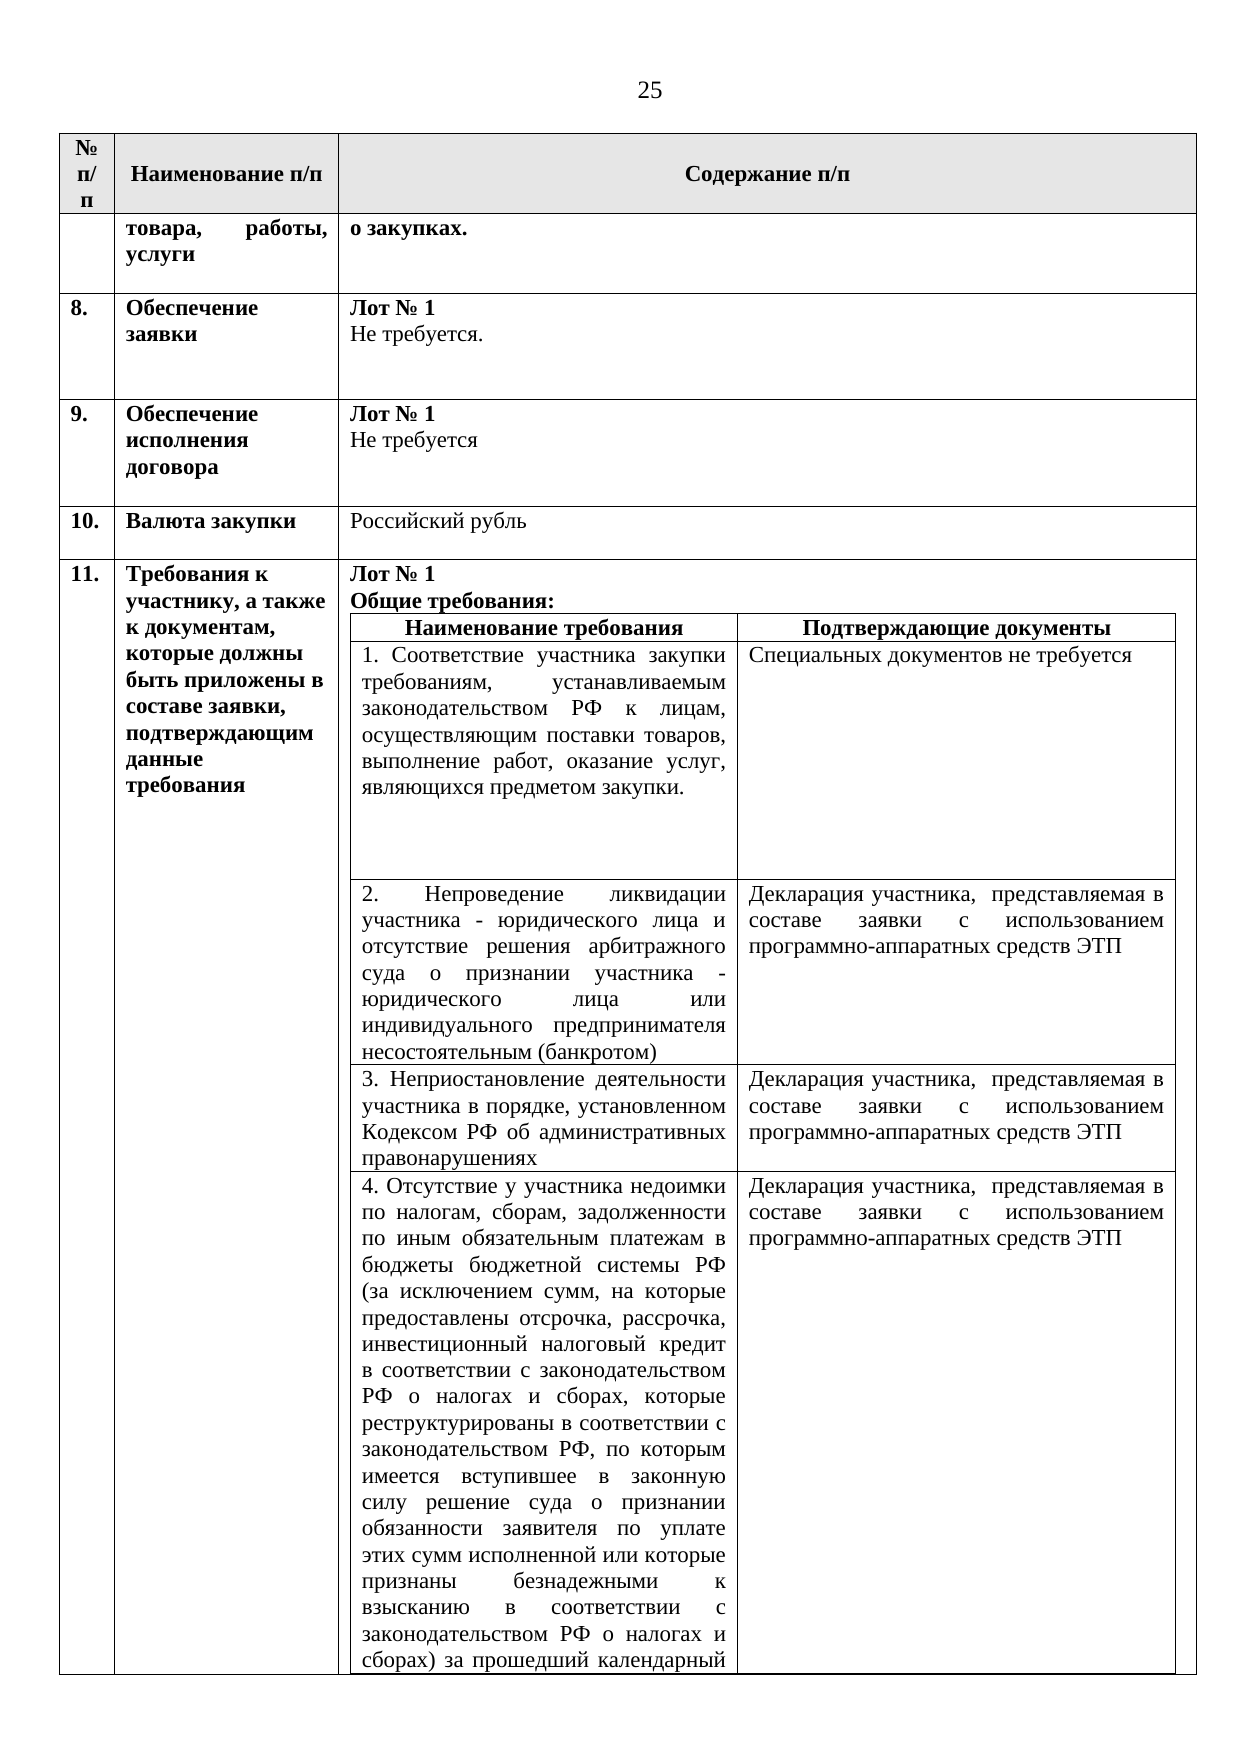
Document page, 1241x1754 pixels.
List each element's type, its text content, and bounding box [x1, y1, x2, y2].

table_header № п/п [60, 134, 114, 213]
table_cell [339, 214, 1196, 293]
table_cell Валюта закупки [115, 507, 338, 559]
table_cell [115, 214, 338, 293]
table_cell Лот № 1 Не требуется. [339, 294, 1196, 399]
table_cell [60, 214, 114, 293]
table_cell Обеспечение заявки [115, 294, 338, 399]
table_cell Российский рубль [339, 507, 1196, 559]
table_cell [60, 507, 114, 559]
table_cell Лот № 1 Общие требования: [339, 560, 1196, 1673]
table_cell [115, 560, 338, 1673]
table_header Содержание п/п [339, 134, 1196, 213]
table_header Наименование п/п [115, 134, 338, 213]
table_cell Лот № 1 Не требуется [339, 400, 1196, 506]
table_cell Обеспечение исполнения договора [115, 400, 338, 506]
table_cell [60, 560, 114, 1673]
table_cell [60, 400, 114, 506]
table_cell [60, 294, 114, 399]
